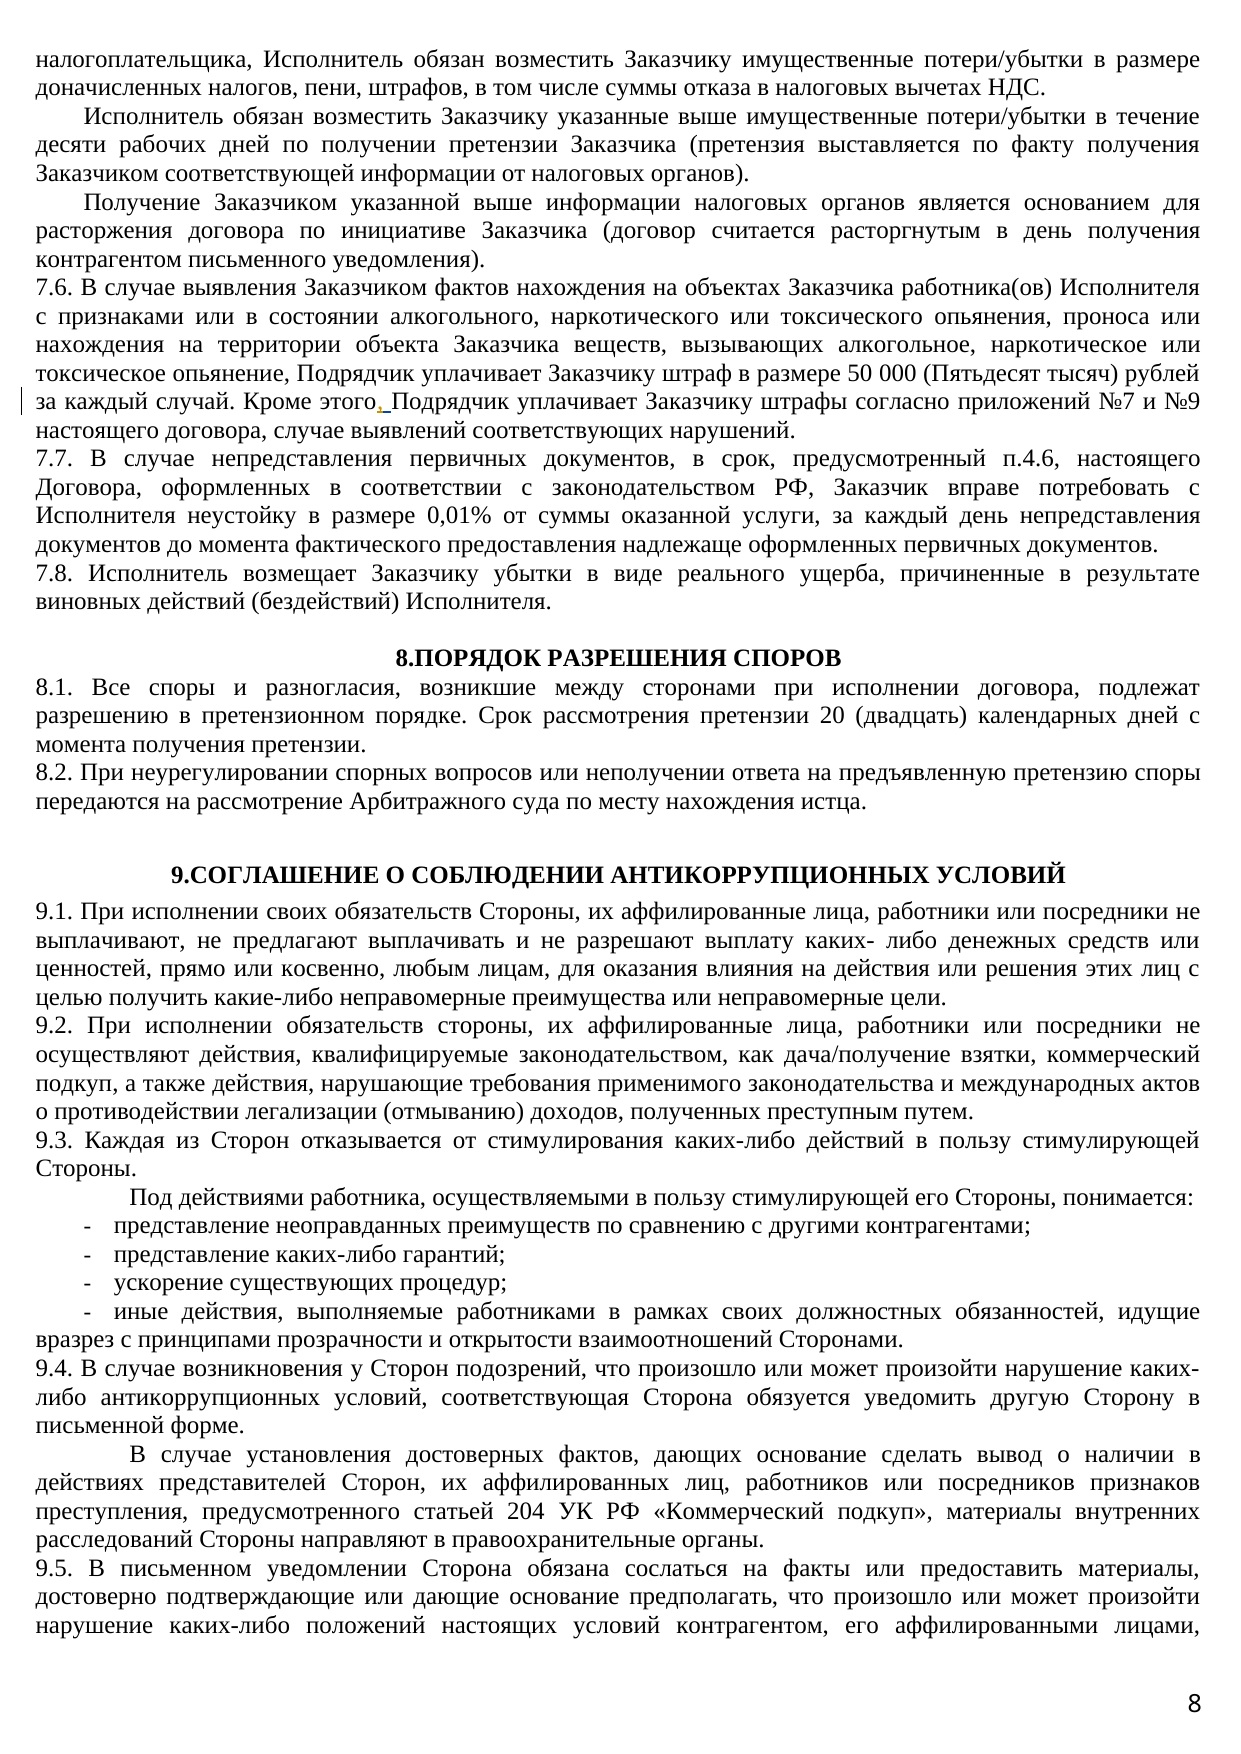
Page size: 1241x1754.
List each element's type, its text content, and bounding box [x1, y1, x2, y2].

text 8.2. При неурегулировании спорных вопросов или неполучении ответа на предъявленную претензию споры передаются на рассмотрение Арбитражного суда по месту нахождения истца. [35, 758, 1201, 815]
text 7.8. Исполнитель возмещает Заказчику убытки в виде реального ущерба, причиненные в результате виновных действий (бездействий) Исполнителя. [35, 558, 1201, 615]
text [35, 1553, 1201, 1639]
list представление неоправданных преимуществ по сравнению с другими контрагентами; [35, 1211, 1201, 1239]
text 9.2. При исполнении обязательств стороны, их аффилированные лица, работники или посредники не осуществляют действия, квалифицируемые законодательством, как дача/получение взятки, коммерческий подкуп, а также действия, нарушающие требования применимого законодательства и международных актов о противодействии легализации (отмыванию) доходов, полученных преступным путем. [35, 1011, 1201, 1125]
list ускорение существующих процедур; [35, 1268, 1201, 1296]
text 7.6. В случае выявления Заказчиком фактов нахождения на объектах Заказчика работника(ов) Исполнителя с признаками или в состоянии алкогольного, наркотического или токсического опьянения, проноса или нахождения на территории объекта Заказчика веществ, вызывающих алкогольное, наркотическое или токсическое опьянение, Подрядчик уплачивает Заказчику штраф в размере 50 000 (Пятьдесят тысяч) рублей за каждый случай. Кроме этогоПодрядчик уплачивает Заказчику штрафы согласно приложений №7 и №9 настоящего договора, случае выявлений соответствующих нарушений. [35, 273, 1201, 444]
text 8.1. Все споры и разногласия, возникшие между сторонами при исполнении договора, подлежат разрешению в претензионном порядке. Срок рассмотрения претензии 20 (двадцать) календарных дней с момента получения претензии. [35, 672, 1201, 758]
text 9.1. При исполнении своих обязательств Стороны, их аффилированные лица, работники или посредники не выплачивают, не предлагают выплачивать и не разрешают выплату каких- либо денежных средств или ценностей, прямо или косвенно, любым лицам, для оказания влияния на действия или решения этих лиц с целью получить какие-либо неправомерные преимущества или неправомерные цели. [35, 897, 1201, 1011]
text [35, 44, 1201, 101]
list иные действия, выполняемые работниками в рамках своих должностных обязанностей, идущие вразрез с принципами прозрачности и открытости взаимоотношений Сторонами. [35, 1296, 1201, 1353]
text Под действиями работника, осуществляемыми в пользу стимулирующей его Стороны, понимается: [35, 1182, 1201, 1211]
text Исполнитель обязан возместить Заказчику указанные выше имущественные потери/убытки в течение десяти рабочих дней по получении претензии Заказчика (претензия выставляется по факту получения Заказчиком соответствующей информации от налоговых органов). [35, 101, 1201, 187]
text 9.СОГЛАШЕНИЕ О СОБЛЮДЕНИИ АНТИКОРРУПЦИОННЫХ УСЛОВИЙ [35, 865, 1201, 888]
text Получение Заказчиком указанной выше информации налоговых органов является основанием для расторжения договора по инициативе Заказчика (договор считается расторгнутым в день получения контрагентом письменного уведомления). [35, 187, 1201, 273]
list представление каких-либо гарантий; [35, 1239, 1201, 1268]
text 8.ПОРЯДОК РАЗРЕШЕНИЯ СПОРОВ [35, 644, 1201, 672]
text 9.4. В случае возникновения у Сторон подозрений, что произошло или может произойти нарушение каких-либо антикоррупционных условий, соответствующая Сторона обязуется уведомить другую Сторону в письменной форме. [35, 1353, 1201, 1439]
text 7.7. В случае непредставления первичных документов, в срок, предусмотренный п.4.6, настоящего Договора, оформленных в соответствии с законодательством РФ, Заказчик вправе потребовать с Исполнителя неустойку в размере 0,01% от суммы оказанной услуги, за каждый день непредставления документов до момента фактического предоставления надлежаще оформленных первичных документов. [35, 444, 1201, 558]
text 9.3. Каждая из Сторон отказывается от стимулирования каких-либо действий в пользу стимулирующей Стороны. [35, 1125, 1201, 1182]
text В случае установления достоверных фактов, дающих основание сделать вывод о наличии в действиях представителей Сторон, их аффилированных лиц, работников или посредников признаков преступления, предусмотренного статьей 204 УК РФ «Коммерческий подкуп», материалы внутренних расследований Стороны направляют в правоохранительные органы. [35, 1439, 1201, 1553]
